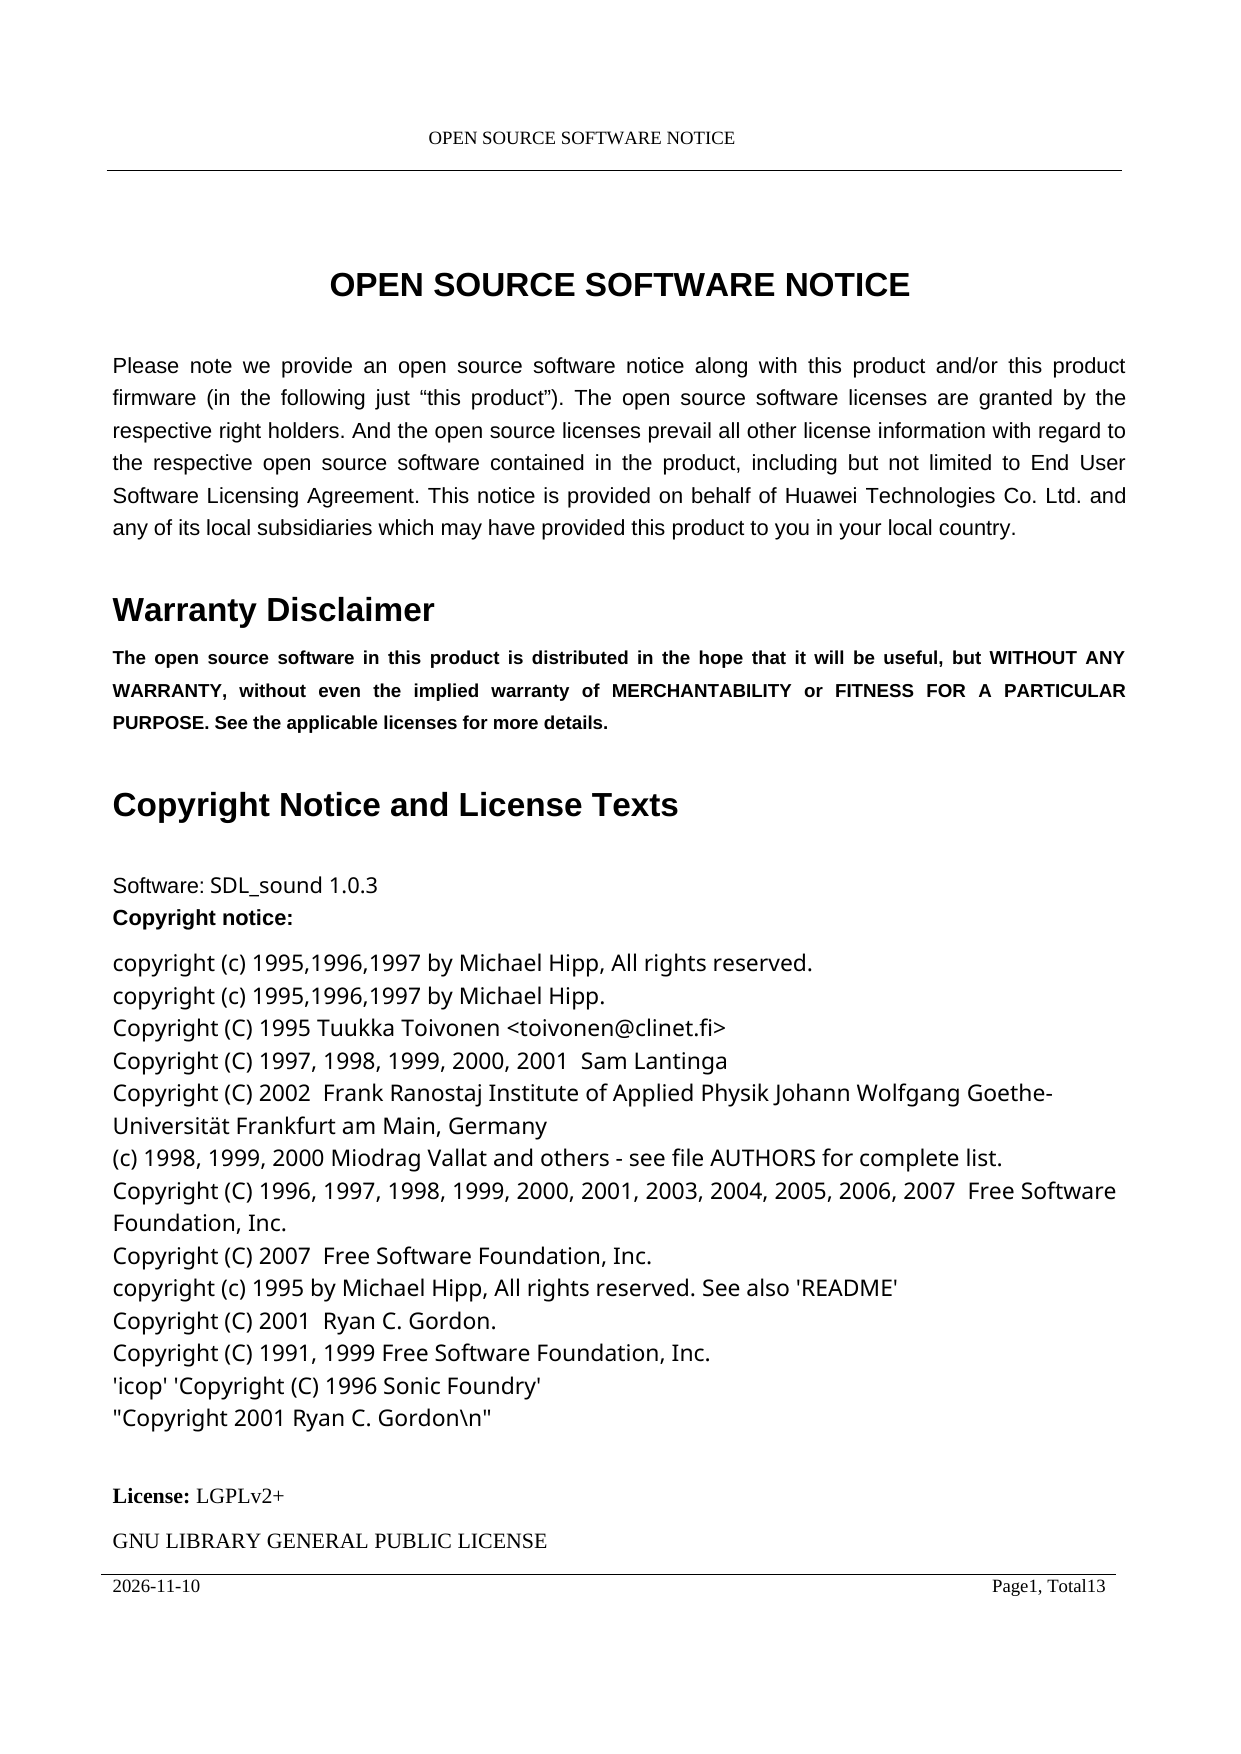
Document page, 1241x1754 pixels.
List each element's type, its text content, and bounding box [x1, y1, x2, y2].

text Copyright (C) 2007 Free Software Foundation, Inc. [112, 1239, 1128, 1272]
text OPEN SOURCE SOFTWARE NOTICE [112, 251, 1128, 316]
text 'icop' 'Copyright (C) 1996 Sonic Foundry' [112, 1369, 1128, 1402]
text Warranty Disclaimer [112, 576, 1128, 641]
text License: LGPLv2+ [112, 1479, 1128, 1512]
text Copyright (C) 1997, 1998, 1999, 2000, 2001 Sam Lantinga [112, 1044, 1128, 1077]
text Please note we provide an open source software notice along with this product and/or this product firmware (in the following just “this product”). The open source software licenses are granted by the respective right holders. And the open source licenses prevail all other license information with regard to the respective open source software contained in the product, including but not limited to End User Software Licensing Agreement. This notice is provided on behalf of Huawei Technologies Co. Ltd. and any of its local subsidiaries which may have provided this product to you in your local country. [112, 349, 1128, 544]
text Copyright Notice and License Texts [112, 771, 1128, 836]
text Software: SDL_sound 1.0.3 [112, 869, 1128, 901]
text Copyright (C) 1991, 1999 Free Software Foundation, Inc. [112, 1337, 1128, 1369]
text Copyright notice: [112, 901, 1128, 934]
text (c) 1998, 1999, 2000 Miodrag Vallat and others - see file AUTHORS for complete list. [112, 1142, 1128, 1174]
text Copyright (C) 2002 Frank Ranostaj Institute of Applied Physik Johann Wolfgang Goethe-Universität Frankfurt am Main, Germany [112, 1077, 1128, 1142]
text copyright (c) 1995,1996,1997 by Michael Hipp, All rights reserved. [112, 947, 1128, 979]
text The open source software in this product is distributed in the hope that it will be useful, but WITHOUT ANY WARRANTY, without even the implied warranty of MERCHANTABILITY or FITNESS FOR A PARTICULAR PURPOSE. See the applicable licenses for more details. [112, 641, 1128, 739]
text Copyright (C) 1996, 1997, 1998, 1999, 2000, 2001, 2003, 2004, 2005, 2006, 2007 Free Software Foundation, Inc. [112, 1174, 1128, 1239]
text GNU LIBRARY GENERAL PUBLIC LICENSE [112, 1524, 1128, 1557]
text Copyright (C) 2001 Ryan C. Gordon. [112, 1304, 1128, 1337]
text copyright (c) 1995,1996,1997 by Michael Hipp. [112, 979, 1128, 1012]
text "Copyright 2001 Ryan C. Gordon\n" [112, 1402, 1128, 1434]
text Copyright (C) 1995 Tuukka Toivonen <toivonen@clinet.fi> [112, 1012, 1128, 1044]
text copyright (c) 1995 by Michael Hipp, All rights reserved. See also 'README' [112, 1272, 1128, 1304]
